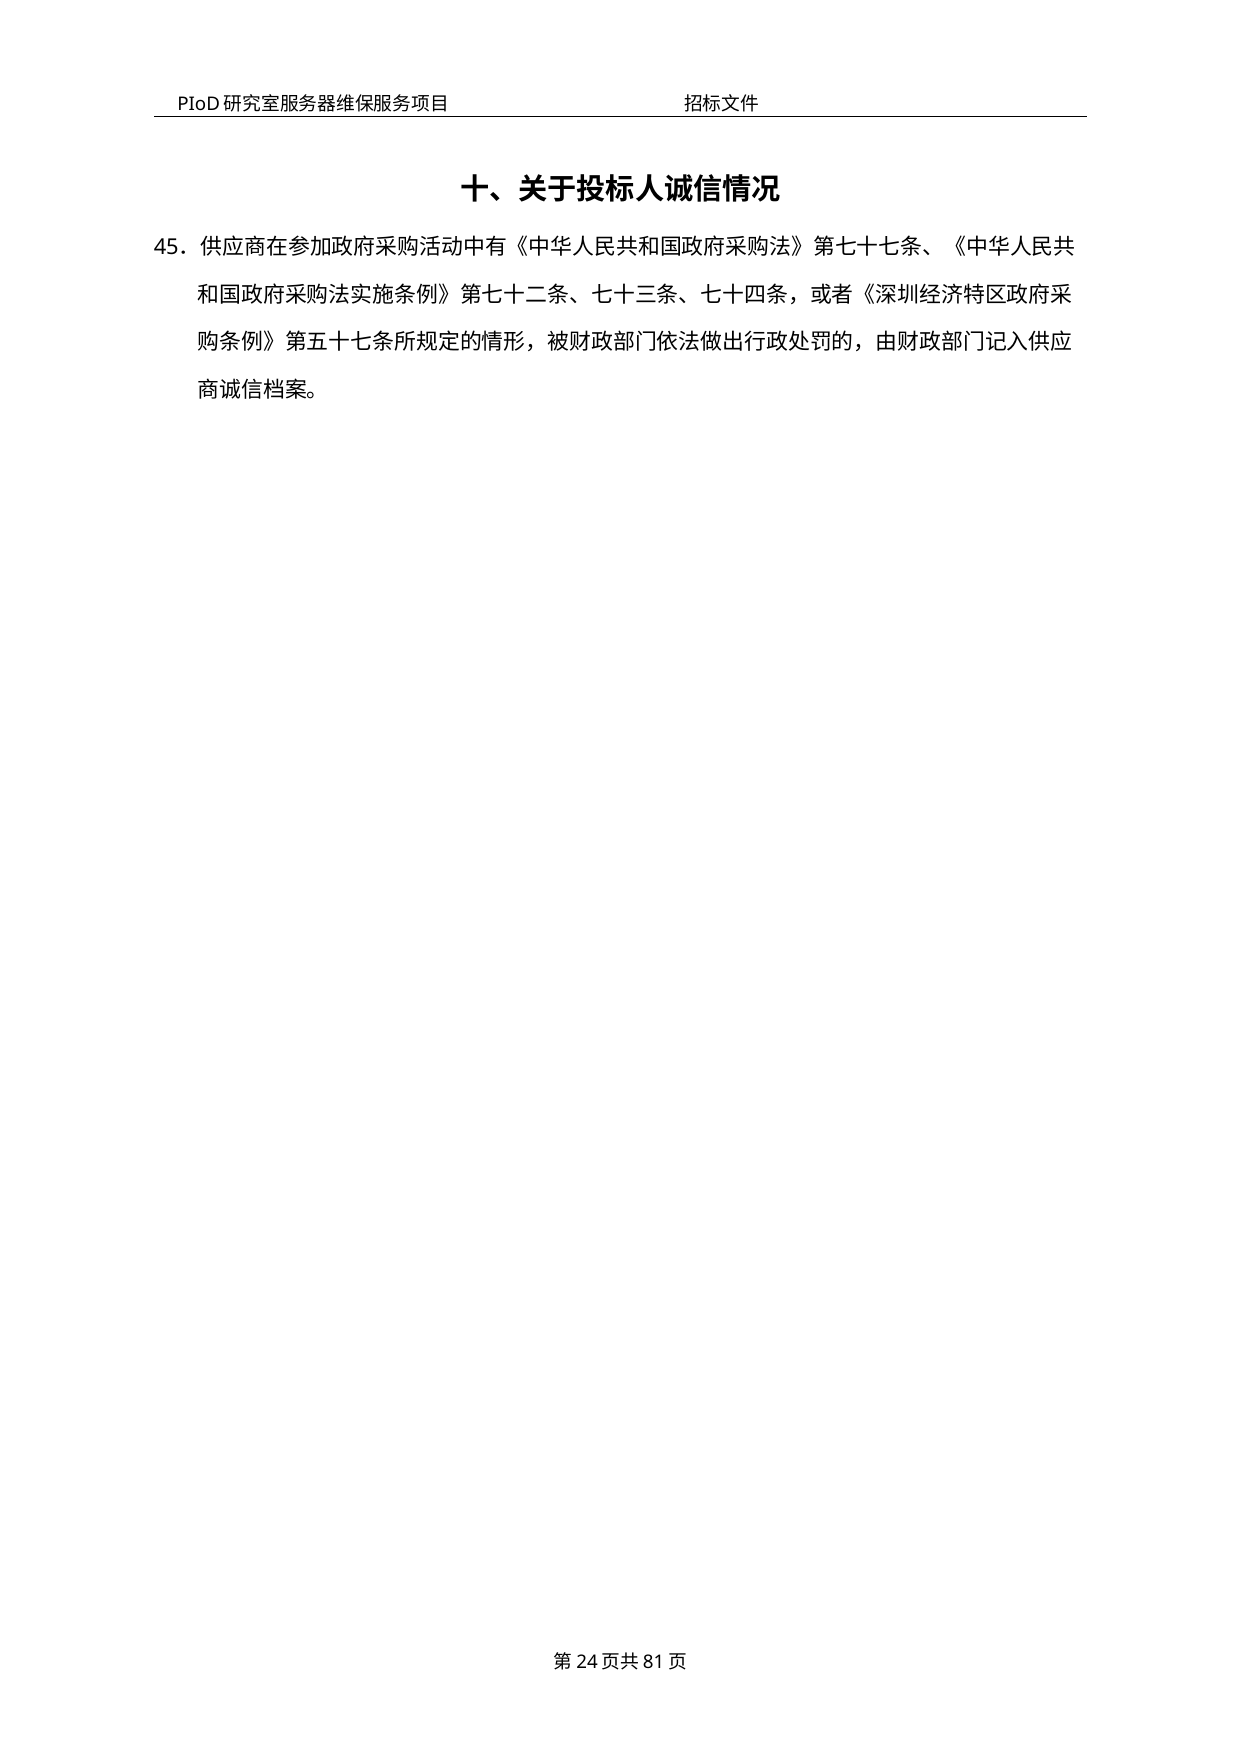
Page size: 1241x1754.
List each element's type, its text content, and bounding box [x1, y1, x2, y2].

text 45．供应商在参加政府采购活动中有《中华人民共和国政府采购法》第七十七条、《中华人民共和国政府采购法实施条例》第七十二条、七十三条、七十四条，或者《深圳经济特区政府采购条例》第五十七条所规定的情形，被财政部门依法做出行政处罚的，由财政部门记入供应商诚信档案。 [153, 229, 1087, 403]
title 十、关于投标人诚信情况 [153, 166, 1087, 208]
